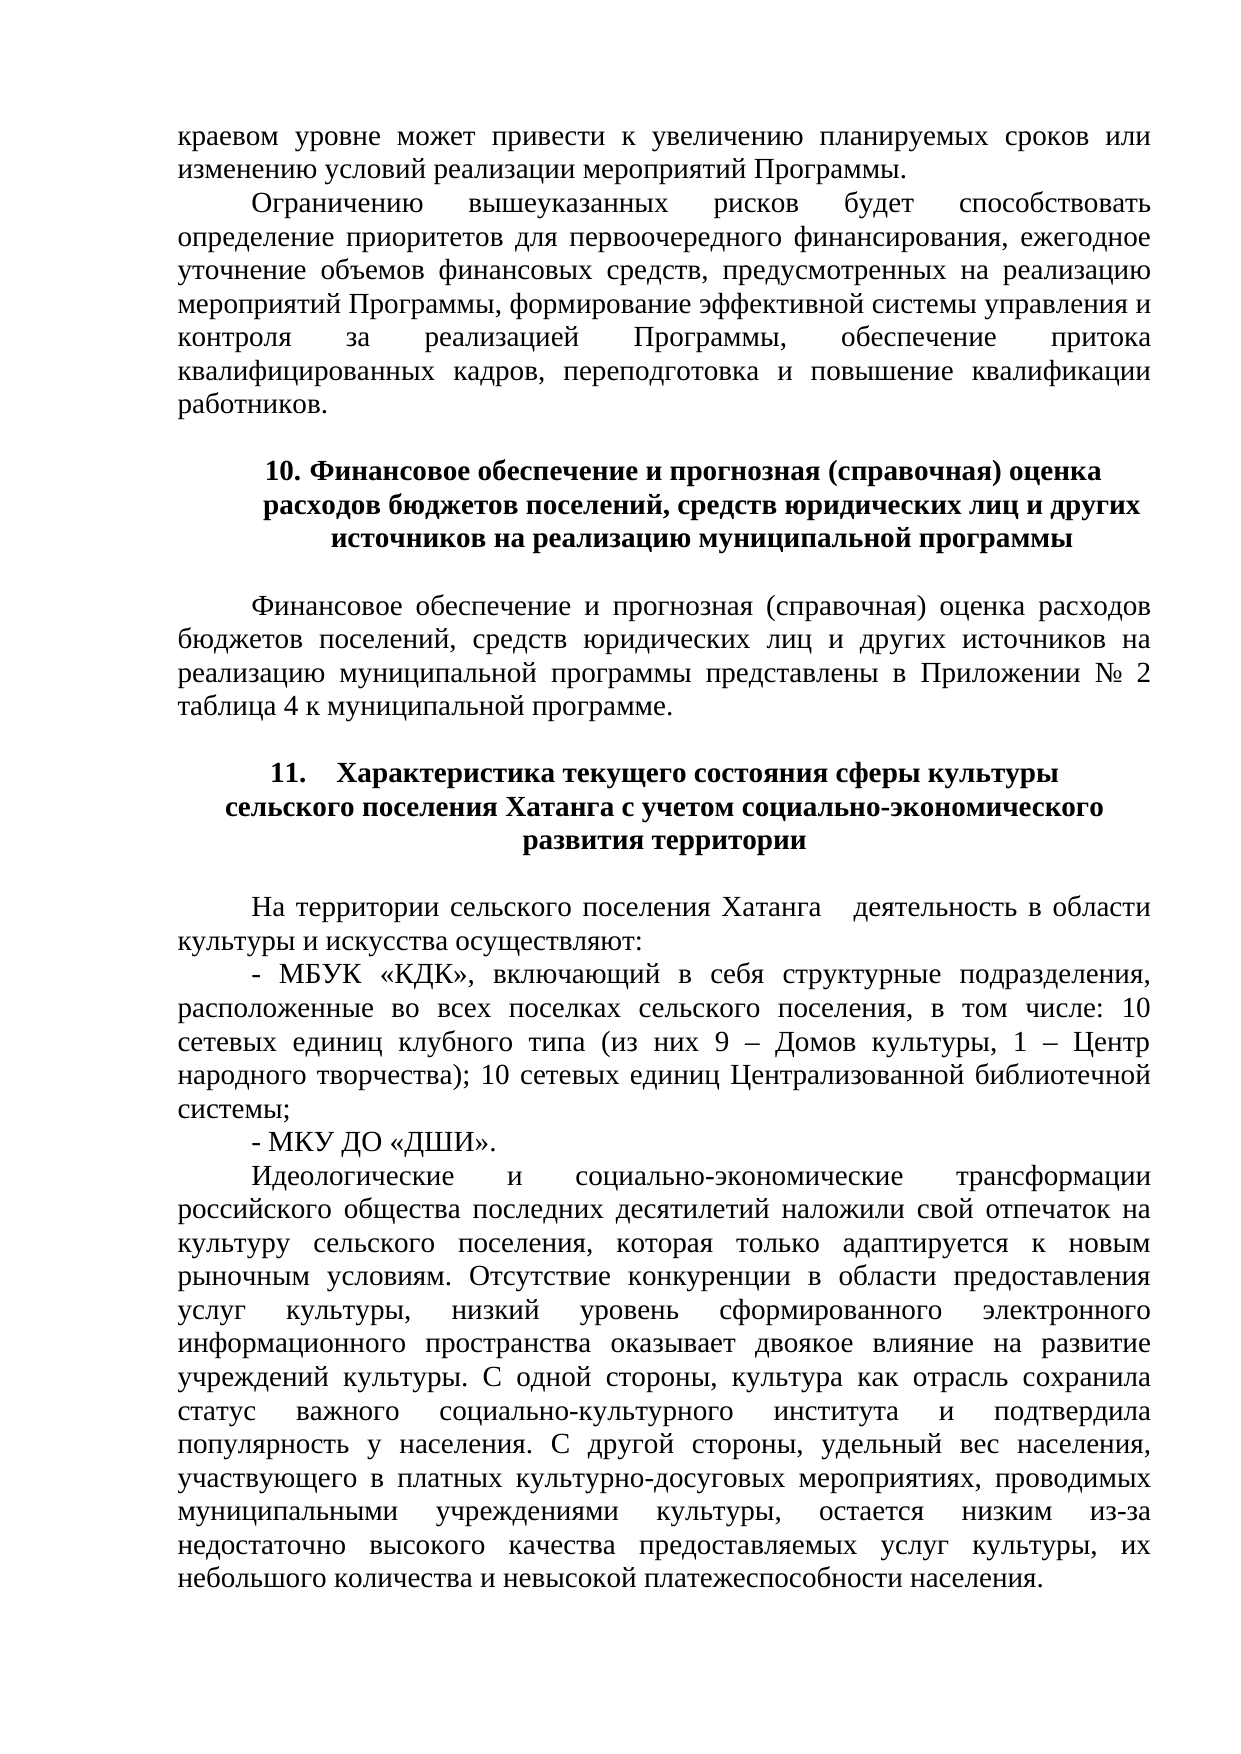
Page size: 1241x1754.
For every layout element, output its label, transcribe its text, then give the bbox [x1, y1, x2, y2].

text Финансовое обеспечение и прогнозная (справочная) оценка расходов бюджетов поселений, средств юридических лиц и других источников на реализацию муниципальной программы представлены в Приложении № 2 таблица 4 к муниципальной программе. [177, 588, 1152, 722]
list Характеристика текущего состояния сферы культуры [177, 755, 1152, 789]
text Ограничению вышеуказанных рисков будет способствовать определение приоритетов для первоочередного финансирования, ежегодное уточнение объемов финансовых средств, предусмотренных на реализацию мероприятий Программы, формирование эффективной системы управления и контроля за реализацией Программы, обеспечение притока квалифицированных кадров, переподготовка и повышение квалификации работников. [177, 185, 1152, 420]
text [177, 118, 1152, 185]
list Финансовое обеспечение и прогнозная (справочная) оценка расходов бюджетов поселений, средств юридических лиц и других источников на реализацию муниципальной программы [215, 453, 1152, 554]
text - МБУК «КДК», включающий в себя структурные подразделения, расположенные во всех поселках сельского поселения, в том числе: 10 сетевых единиц клубного типа (из них 9 – Домов культуры, 1 – Центр народного творчества); 10 сетевых единиц Централизованной библиотечной системы; [177, 957, 1152, 1124]
text На территории сельского поселения Хатанга деятельность в области культуры и искусства осуществляют: [177, 889, 1152, 957]
list сельского поселения Хатанга с учетом социально-экономического развития территории [177, 789, 1152, 856]
text - МКУ ДО «ДШИ». [177, 1124, 1152, 1158]
text Идеологические и социально-экономические трансформации российского общества последних десятилетий наложили свой отпечаток на культуру сельского поселения, которая только адаптируется к новым рыночным условиям. Отсутствие конкуренции в области предоставления услуг культуры, низкий уровень сформированного электронного информационного пространства оказывает двоякое влияние на развитие учреждений культуры. С одной стороны, культура как отрасль сохранила статус важного социально-культурного института и подтвердила популярность у населения. С другой стороны, удельный вес населения, участвующего в платных культурно-досуговых мероприятиях, проводимых муниципальными учреждениями культуры, остается низким из-за недостаточно высокого качества предоставляемых услуг культуры, их небольшого количества и невысокой платежеспособности населения. [177, 1158, 1152, 1594]
